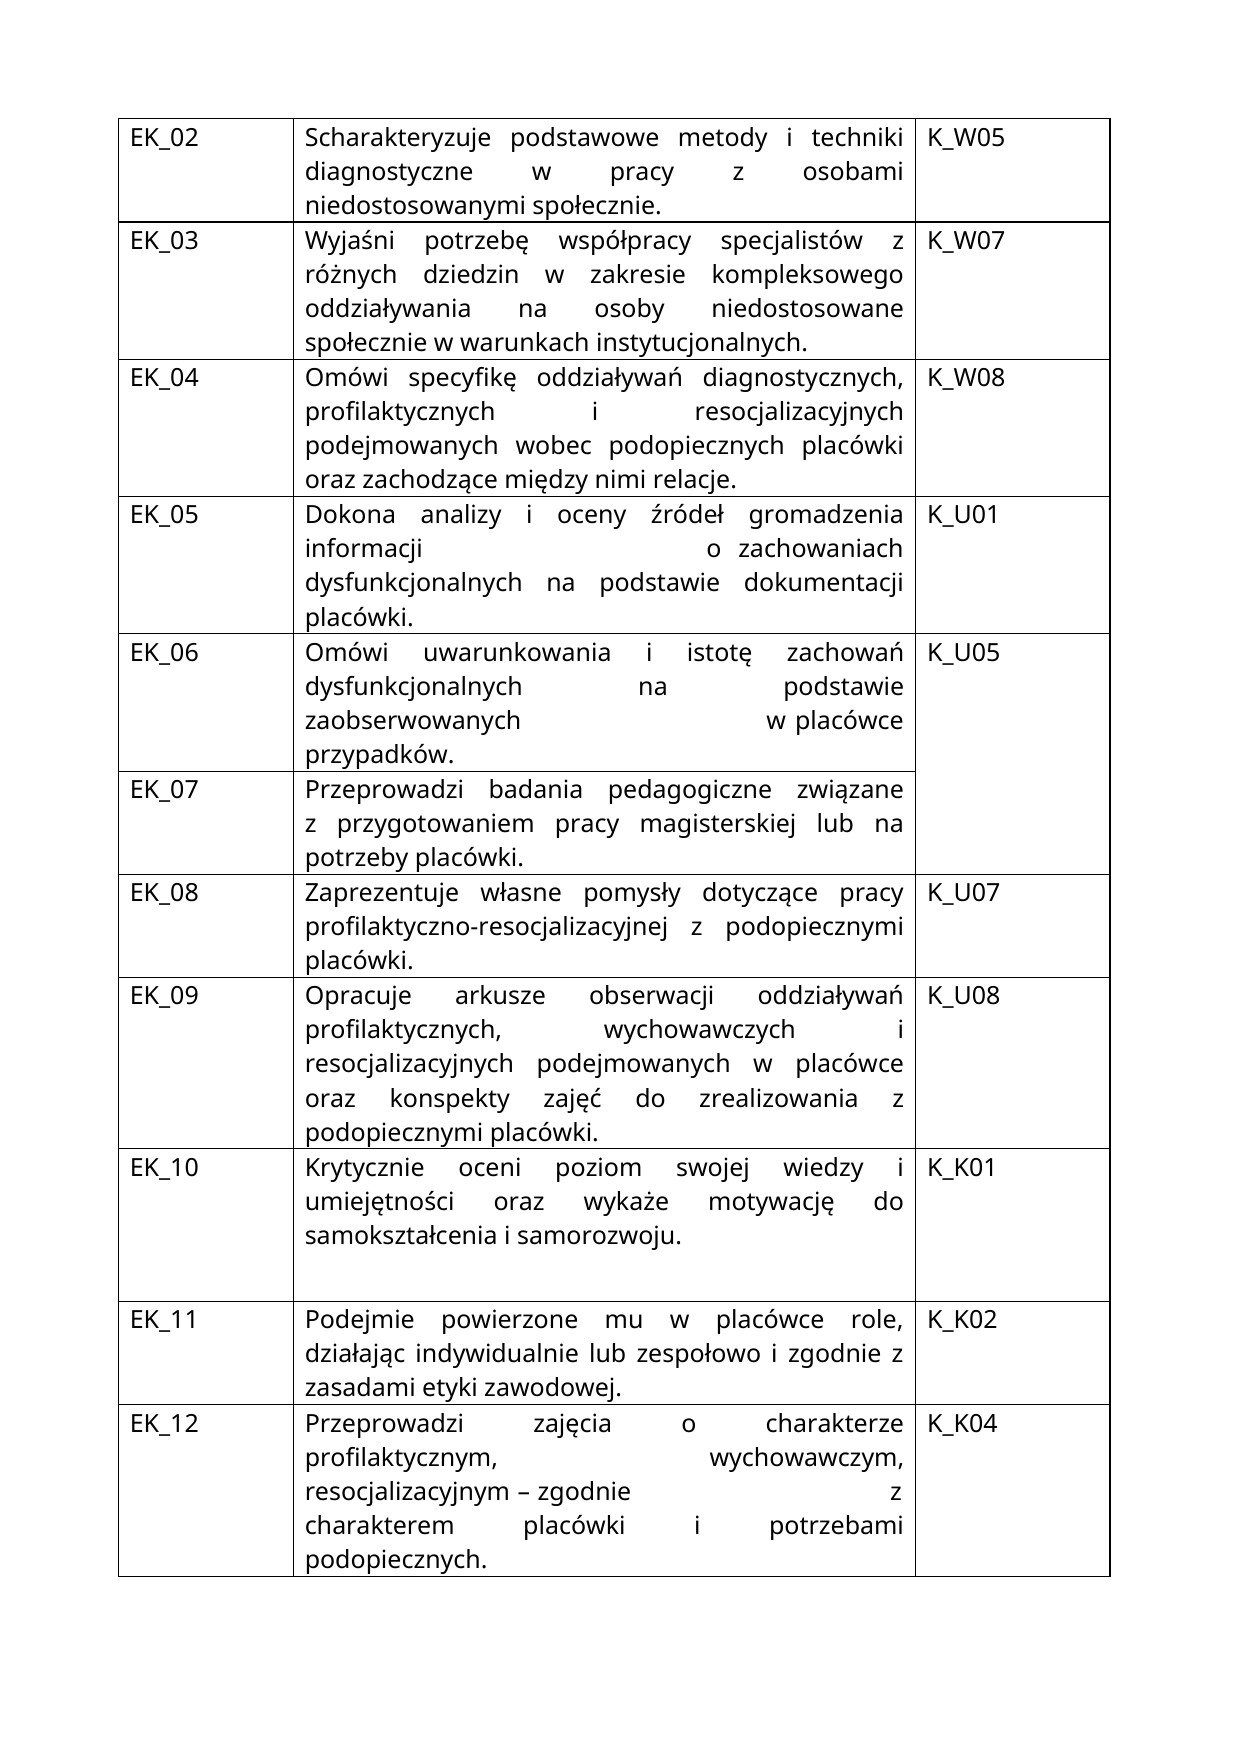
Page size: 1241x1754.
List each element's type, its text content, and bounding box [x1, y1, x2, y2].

table_cell Dokona analizy i oceny źródeł gromadzenia informacji o zachowaniach dysfunkcjonalnych na podstawie dokumentacji placówki. [294, 497, 915, 633]
table_cell K_U01 [916, 497, 1109, 633]
table_cell Podejmie powierzone mu w placówce role, działając indywidualnie lub zespołowo i zgodnie z zasadami etyki zawodowej. [294, 1302, 915, 1404]
table_cell Opracuje arkusze obserwacji oddziaływań profilaktycznych, wychowawczych i resocjalizacyjnych podejmowanych w placówce oraz konspekty zajęć do zrealizowania z podopiecznymi placówki. [294, 978, 915, 1148]
table_cell K_K02 [916, 1302, 1109, 1404]
table_cell Wyjaśni potrzebę współpracy specjalistów z różnych dziedzin w zakresie kompleksowego oddziaływania na osoby niedostosowane społecznie w warunkach instytucjonalnych. [294, 223, 915, 359]
table_cell EK_06 [119, 634, 293, 771]
table_cell EK_04 [119, 360, 293, 496]
table_cell K_U08 [916, 978, 1109, 1148]
table_cell Krytycznie oceni poziom swojej wiedzy i umiejętności oraz wykaże motywację do samokształcenia i samorozwoju. [294, 1149, 915, 1301]
table_cell K_W05 [916, 119, 1109, 221]
table_cell Omówi uwarunkowania i istotę zachowań dysfunkcjonalnych na podstawie zaobserwowanych w placówce przypadków. [294, 634, 915, 771]
table_cell K_U07 [916, 875, 1109, 977]
table_cell Przeprowadzi badania pedagogiczne związane z przygotowaniem pracy magisterskiej lub na potrzeby placówki. [294, 772, 915, 874]
table_cell EK_03 [119, 223, 293, 359]
table_cell Przeprowadzi zajęcia o charakterze profilaktycznym, wychowawczym, resocjalizacyjnym – zgodnie z charakterem placówki i potrzebami podopiecznych. [294, 1405, 915, 1576]
table_cell K_K01 [916, 1149, 1109, 1301]
table_cell EK_08 [119, 875, 293, 977]
table_cell K_W08 [916, 360, 1109, 496]
table_cell EK_10 [119, 1149, 293, 1301]
table_cell K_U05 [916, 634, 1109, 874]
table_cell EK_05 [119, 497, 293, 633]
table_cell K_K04 [916, 1405, 1109, 1576]
table_cell EK_12 [119, 1405, 293, 1576]
table_cell Zaprezentuje własne pomysły dotyczące pracy profilaktyczno-resocjalizacyjnej z podopiecznymi placówki. [294, 875, 915, 977]
table_cell K_W07 [916, 223, 1109, 359]
table_cell EK_11 [119, 1302, 293, 1404]
table_cell EK_02 [119, 119, 293, 221]
table_cell EK_07 [119, 772, 293, 874]
table_cell EK_09 [119, 978, 293, 1148]
table_cell Scharakteryzuje podstawowe metody i techniki diagnostyczne w pracy z osobami niedostosowanymi społecznie. [294, 119, 915, 221]
table_cell Omówi specyfikę oddziaływań diagnostycznych, profilaktycznych i resocjalizacyjnych podejmowanych wobec podopiecznych placówki oraz zachodzące między nimi relacje. [294, 360, 915, 496]
